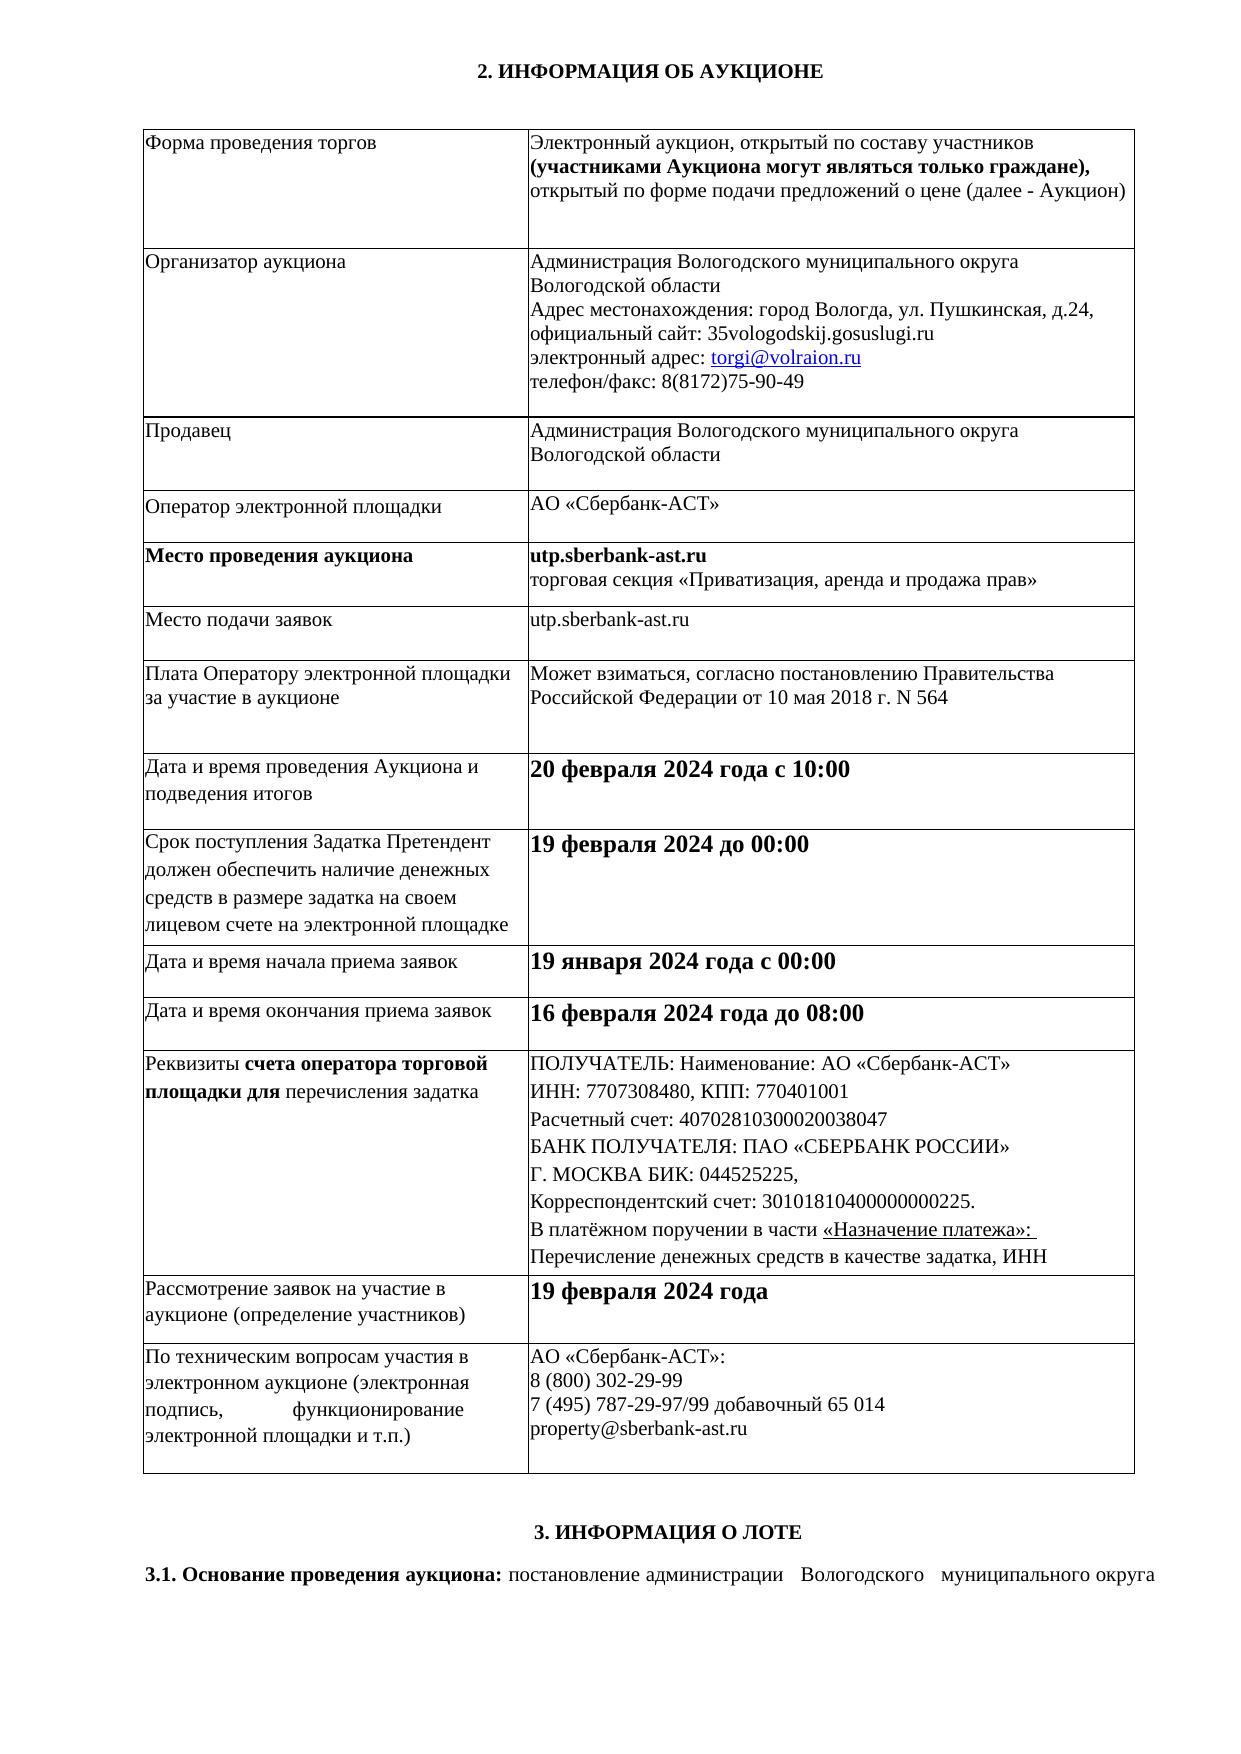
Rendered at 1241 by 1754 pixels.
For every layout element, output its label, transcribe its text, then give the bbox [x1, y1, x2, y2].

table_cell utp.sberbank-ast.ru [529, 607, 1134, 660]
table_cell 16 февраля 2024 года до 08:00 [529, 998, 1134, 1050]
table_cell АО «Сбербанк-АСТ»: 8 (800) 302-29-99 7 (495) 787-29-97/99 добавочный 65 014 property@sberbank-ast.ru [529, 1344, 1134, 1473]
table_cell Срок поступления Задатка Претендент должен обеспечить наличие денежных средств в размере задатка на своем лицевом счете на электронной площадке [144, 830, 528, 945]
table_cell Место проведения аукциона [144, 543, 528, 606]
table_cell По техническим вопросам участия в электронном аукционе (электронная подпись, функционирование электронной площадки и т.п.) [144, 1344, 528, 1473]
table_header Электронный аукцион, открытый по составу участников (участниками Аукциона могут являться только граждане), открытый по форме подачи предложений о цене (далее - Аукцион) [529, 130, 1134, 248]
table_cell Администрация Вологодского муниципального округа Вологодской области [529, 418, 1134, 490]
table_cell Дата и время проведения Аукциона и подведения итогов [144, 754, 528, 828]
table_cell Организатор аукциона [144, 249, 528, 416]
table_cell АО «Сбербанк-АСТ» [529, 491, 1134, 542]
table_header Форма проведения торгов [144, 130, 528, 248]
table_cell utp.sberbank-ast.ru торговая секция «Приватизация, аренда и продажа прав» [529, 543, 1134, 606]
table_cell Продавец [144, 418, 528, 490]
table_cell Может взиматься, согласно постановлению Правительства Российской Федерации от 10 мая 2018 г. N 564 [529, 661, 1134, 753]
table_cell Дата и время окончания приема заявок [144, 998, 528, 1050]
table_cell Рассмотрение заявок на участие в аукционе (определение участников) [144, 1276, 528, 1342]
text 3. ИНФОРМАЦИЯ О ЛОТЕ [145, 1520, 1156, 1544]
table_cell Реквизиты счета оператора торговой площадки для перечисления задатка [144, 1051, 528, 1275]
table_cell ПОЛУЧАТЕЛЬ: Наименование: АО «Сбербанк-АСТ» ИНН: 7707308480, КПП: 770401001 Расчетный счет: 40702810300020038047 БАНК ПОЛУЧАТЕЛЯ: ПАО «СБЕРБАНК РОССИИ» Г. МОСКВА БИК: 044525225, Корреспондентский счет: 30101810400000000225. В платёжном поручении в части «Назначение платежа»: Перечисление денежных средств в качестве задатка, ИНН плательщика. [529, 1051, 1134, 1275]
text 2. ИНФОРМАЦИЯ ОБ АУКЦИОНЕ [145, 59, 1156, 83]
table_cell 19 февраля 2024 года [529, 1276, 1134, 1342]
table_cell Плата Оператору электронной площадки за участие в аукционе [144, 661, 528, 753]
table_cell 20 февраля 2024 года с 10:00 [529, 754, 1134, 828]
table_cell 19 февраля 2024 до 00:00 [529, 830, 1134, 945]
table_cell Оператор электронной площадки [144, 491, 528, 542]
table_cell 19 января 2024 года с 00:00 [529, 946, 1134, 997]
table_cell Дата и время начала приема заявок [144, 946, 528, 997]
table_cell Администрация Вологодского муниципального округа Вологодской области Адрес местонахождения: город Вологда, ул. Пушкинская, д.24, официальный сайт: 35vologodskij.gosuslugi.ru электронный адрес: torgi@volraion.ru телефон/факс: 8(8172)75-90-49 [529, 249, 1134, 416]
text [145, 1562, 1156, 1586]
table_cell Место подачи заявок [144, 607, 528, 660]
